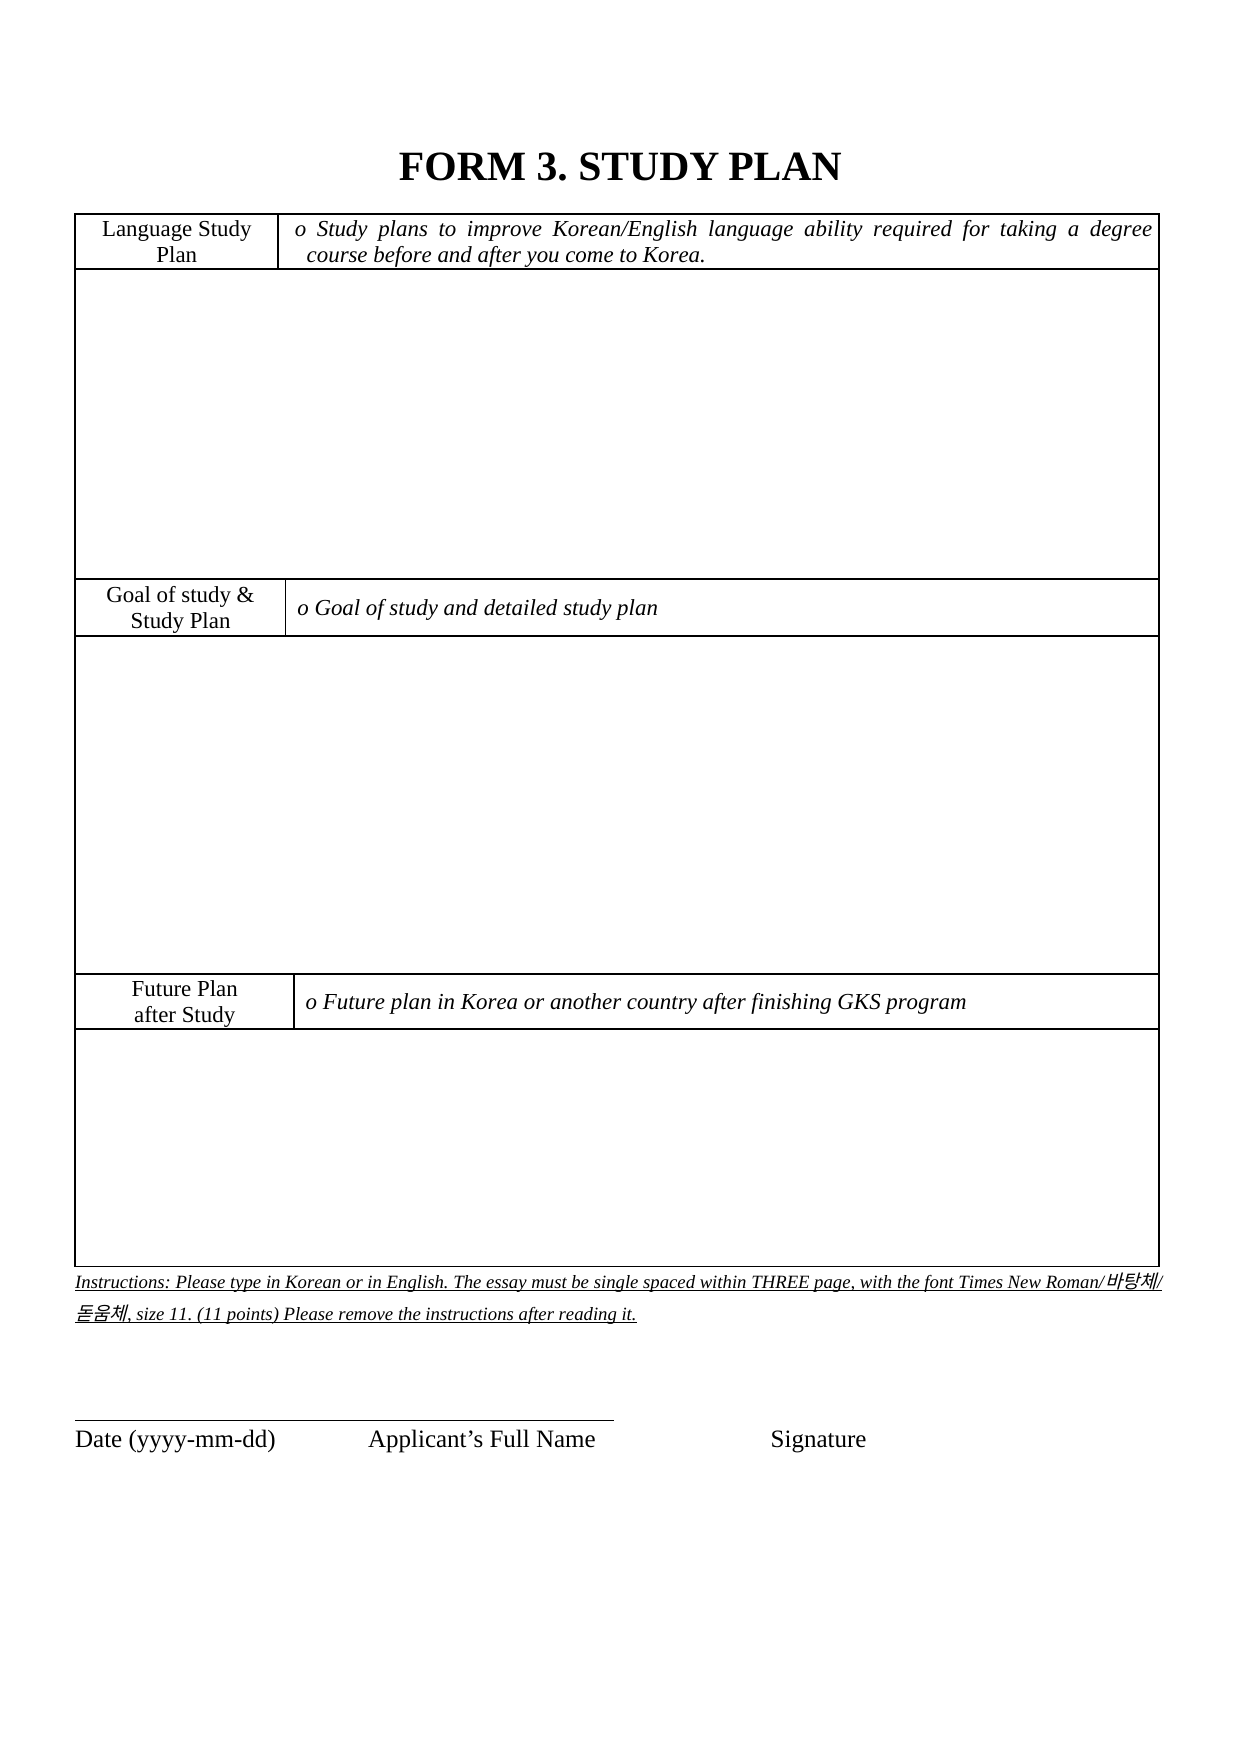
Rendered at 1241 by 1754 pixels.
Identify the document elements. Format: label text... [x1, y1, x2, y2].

table_cell o Goal of study and detailed study plan [286, 580, 1158, 635]
table_cell [76, 1030, 1158, 1266]
text FORM 3. STUDY PLAN [75, 141, 1165, 189]
text Date (yyyy-mm-dd) Applicant’s Full Name Signature [75, 1424, 1165, 1453]
table_header Language Study Plan [76, 215, 277, 268]
table_cell Goal of study & Study Plan [76, 580, 285, 635]
table_header o Study plans to improve Korean/English language ability required for taking a degree course before and after you come to Korea. [279, 215, 1158, 268]
table_cell o Future plan in Korea or another country after finishing GKS program [295, 975, 1158, 1028]
table_cell Future Plan after Study [76, 975, 293, 1028]
table_cell [76, 270, 1158, 578]
text Instructions: Please type in Korean or in English. The essay must be single spaced within THREE page, with the font Times New Roman/바탕체/돋움체, size 11. (11 points) Please remove the instructions after reading it. [75, 1267, 1165, 1325]
table_cell [76, 637, 1158, 973]
